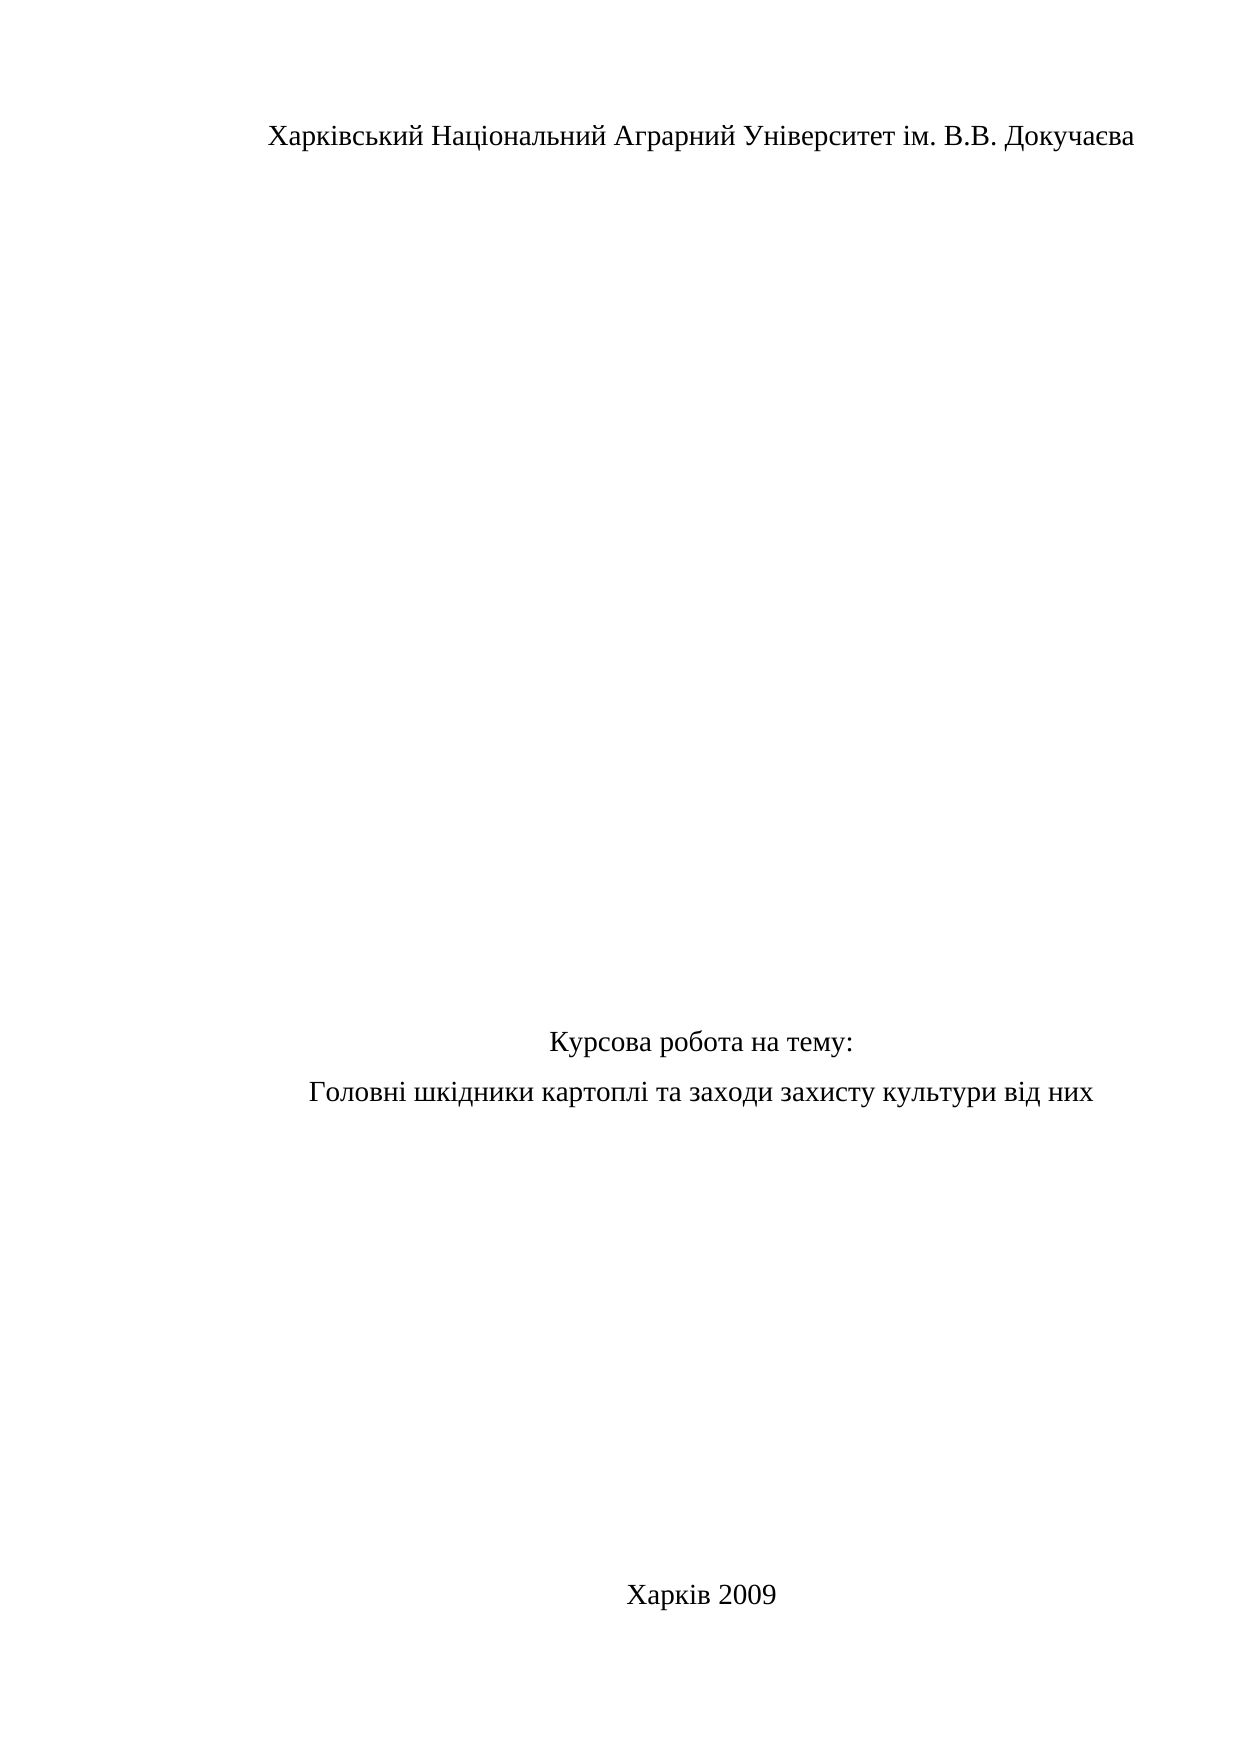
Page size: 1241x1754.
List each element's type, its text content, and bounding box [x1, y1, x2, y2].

text Харків 2009 [177, 1577, 1152, 1611]
text Харківський Національний Аграрний Університет ім. В.В. Докучаєва [177, 118, 1152, 152]
text Курсова робота на тему: [177, 1024, 1152, 1057]
text Головні шкідники картоплі та заходи захисту культури від них [177, 1074, 1152, 1108]
